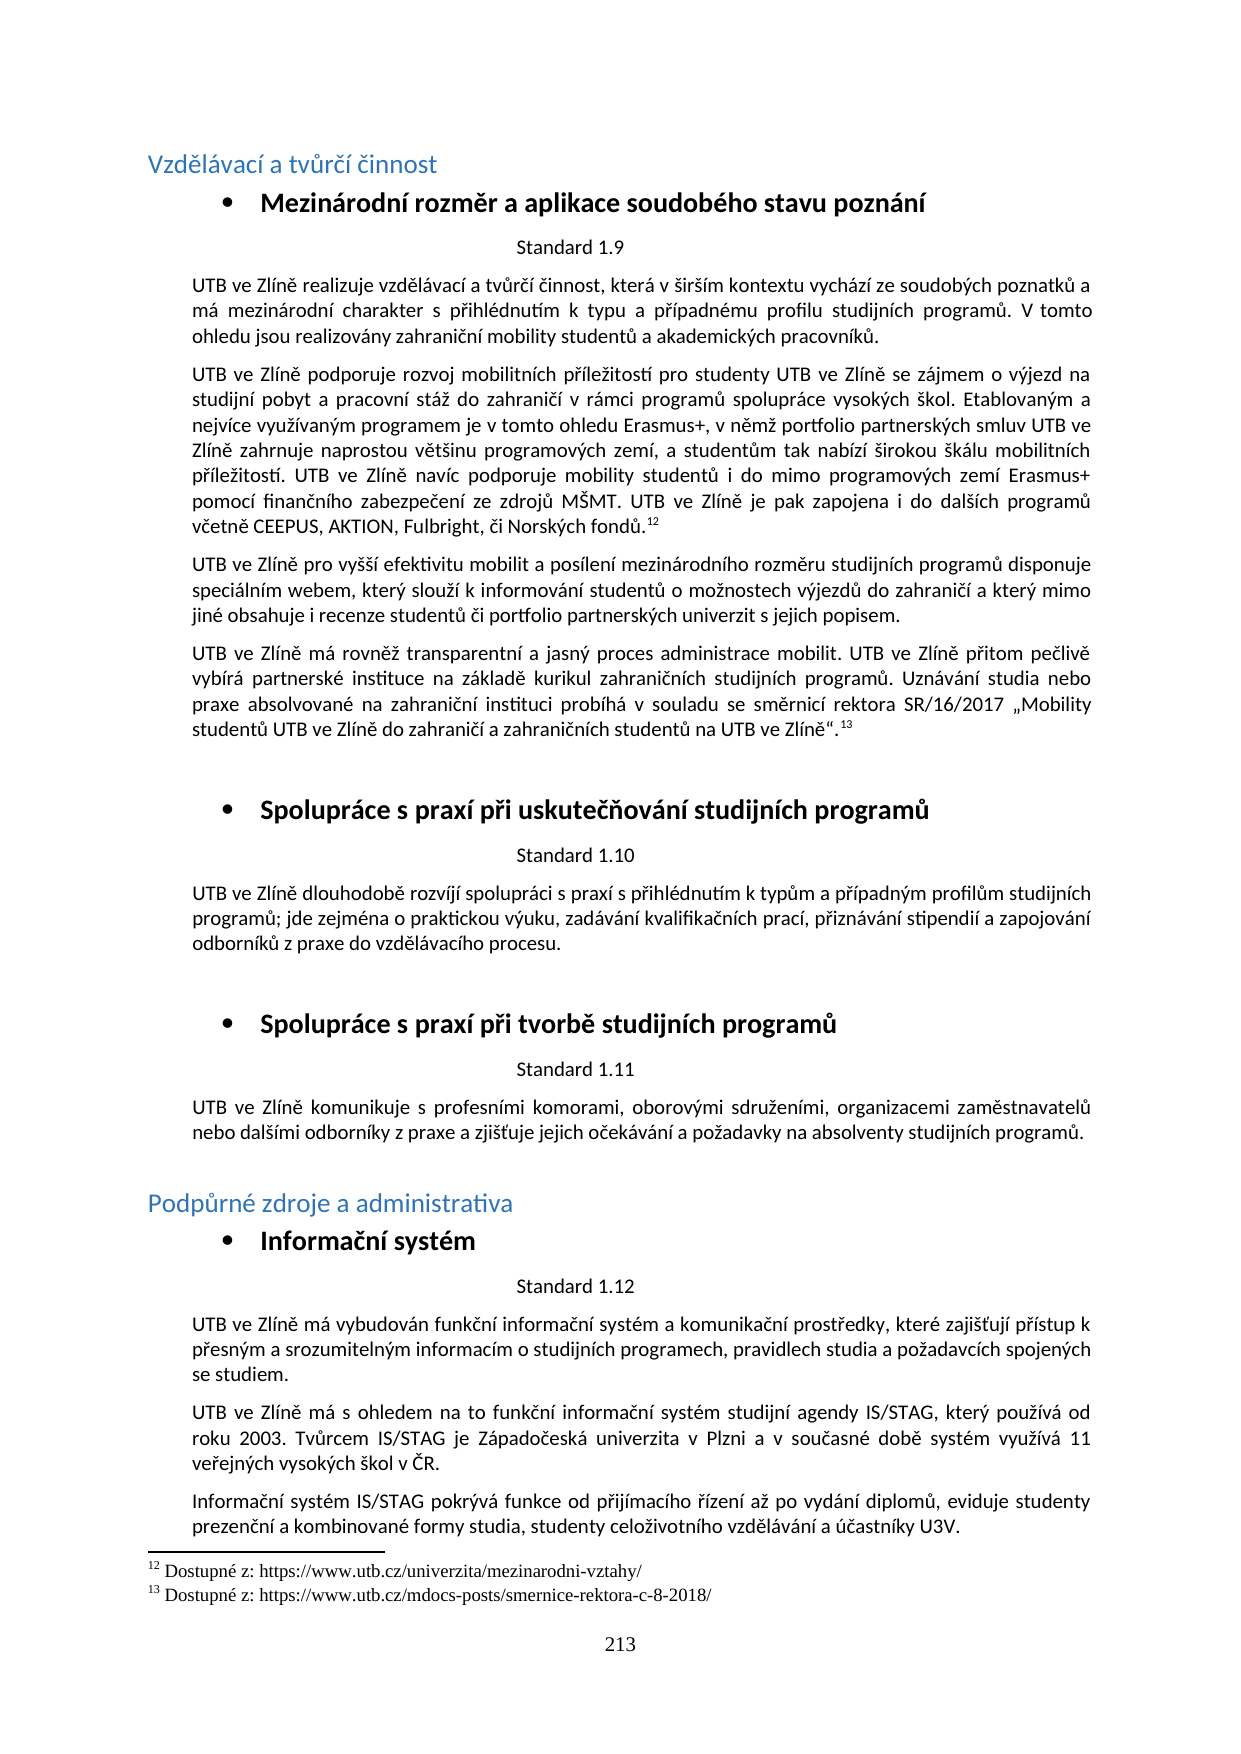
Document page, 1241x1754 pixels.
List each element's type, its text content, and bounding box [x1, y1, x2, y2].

text UTB ve Zlíně podporuje rozvoj mobilitních příležitostí pro studenty UTB ve Zlíně se zájmem o výjezd na studijní pobyt a pracovní stáž do zahraničí v rámci programů spolupráce vysokých škol. Etablovaným a nejvíce využívaným programem je v tomto ohledu Erasmus+, v němž portfolio partnerských smluv UTB ve Zlíně zahrnuje naprostou většinu programových zemí, a studentům tak nabízí širokou škálu mobilitních příležitostí. UTB ve Zlíně navíc podporuje mobility studentů i do mimo programových zemí Erasmus+ pomocí finančního zabezpečení ze zdrojů MŠMT. UTB ve Zlíně je pak zapojena i do dalších programů včetně CEEPUS, AKTION, Fulbright, či Norských fondů. [192, 361, 1093, 539]
text UTB ve Zlíně komunikuje s profesními komorami, oborovými sdruženími, organizacemi zaměstnavatelů nebo dalšími odborníky z praxe a zjišťuje jejich očekávání a požadavky na absolventy studijních programů. [192, 1094, 1093, 1145]
text UTB ve Zlíně realizuje vzdělávací a tvůrčí činnost, která v širším kontextu vychází ze soudobých poznatků a má mezinárodní charakter s přihlédnutím k typu a případnému profilu studijních programů. V tomto ohledu jsou realizovány zahraniční mobility studentů a akademických pracovníků. [192, 272, 1093, 348]
text UTB ve Zlíně má vybudován funkční informační systém a komunikační prostředky, které zajišťují přístup k přesným a srozumitelným informacím o studijních programech, pravidlech studia a požadavcích spojených se studiem. [192, 1311, 1093, 1387]
text Standard 1.10 [148, 842, 1093, 867]
subtitle Vzdělávací a tvůrčí činnost [148, 148, 1093, 181]
text Informační systém IS/STAG pokrývá funkce od přijímacího řízení až po vydání diplomů, eviduje studenty prezenční a kombinované formy studia, studenty celoživotního vzdělávání a účastníky U3V. [192, 1488, 1093, 1539]
subtitle Spolupráce s praxí při tvorbě studijních programů [223, 1006, 1093, 1041]
text Standard 1.11 [148, 1056, 1093, 1081]
text UTB ve Zlíně dlouhodobě rozvíjí spolupráci s praxí s přihlédnutím k typům a případným profilům studijních programů; jde zejména o praktickou výuku, zadávání kvalifikačních prací, přiznávání stipendií a zapojování odborníků z praxe do vzdělávacího procesu. [192, 880, 1093, 956]
subtitle Spolupráce s praxí při uskutečňování studijních programů [223, 792, 1093, 827]
subtitle Informační systém [223, 1223, 1093, 1258]
text UTB ve Zlíně má rovněž transparentní a jasný proces administrace mobilit. UTB ve Zlíně přitom pečlivě vybírá partnerské instituce na základě kurikul zahraničních studijních programů. Uznávání studia nebo praxe absolvované na zahraniční instituci probíhá v souladu se směrnicí rektora SR/16/2017 „Mobility studentů UTB ve Zlíně do zahraničí a zahraničních studentů na UTB ve Zlíně“. [192, 640, 1093, 742]
text Standard 1.12 [148, 1273, 1093, 1298]
text UTB ve Zlíně pro vyšší efektivitu mobilit a posílení mezinárodního rozměru studijních programů disponuje speciálním webem, který slouží k informování studentů o možnostech výjezdů do zahraničí a který mimo jiné obsahuje i recenze studentů či portfolio partnerských univerzit s jejich popisem. [192, 551, 1093, 628]
text Standard 1.9 [148, 234, 1093, 260]
text UTB ve Zlíně má s ohledem na to funkční informační systém studijní agendy IS/STAG, který používá od roku 2003. Tvůrcem IS/STAG je Západočeská univerzita v Plzni a v současné době systém využívá 11 veřejných vysokých škol v ČR. [192, 1399, 1093, 1476]
subtitle Podpůrné zdroje a administrativa [148, 1186, 1093, 1219]
subtitle Mezinárodní rozměr a aplikace soudobého stavu poznání [223, 185, 1093, 219]
